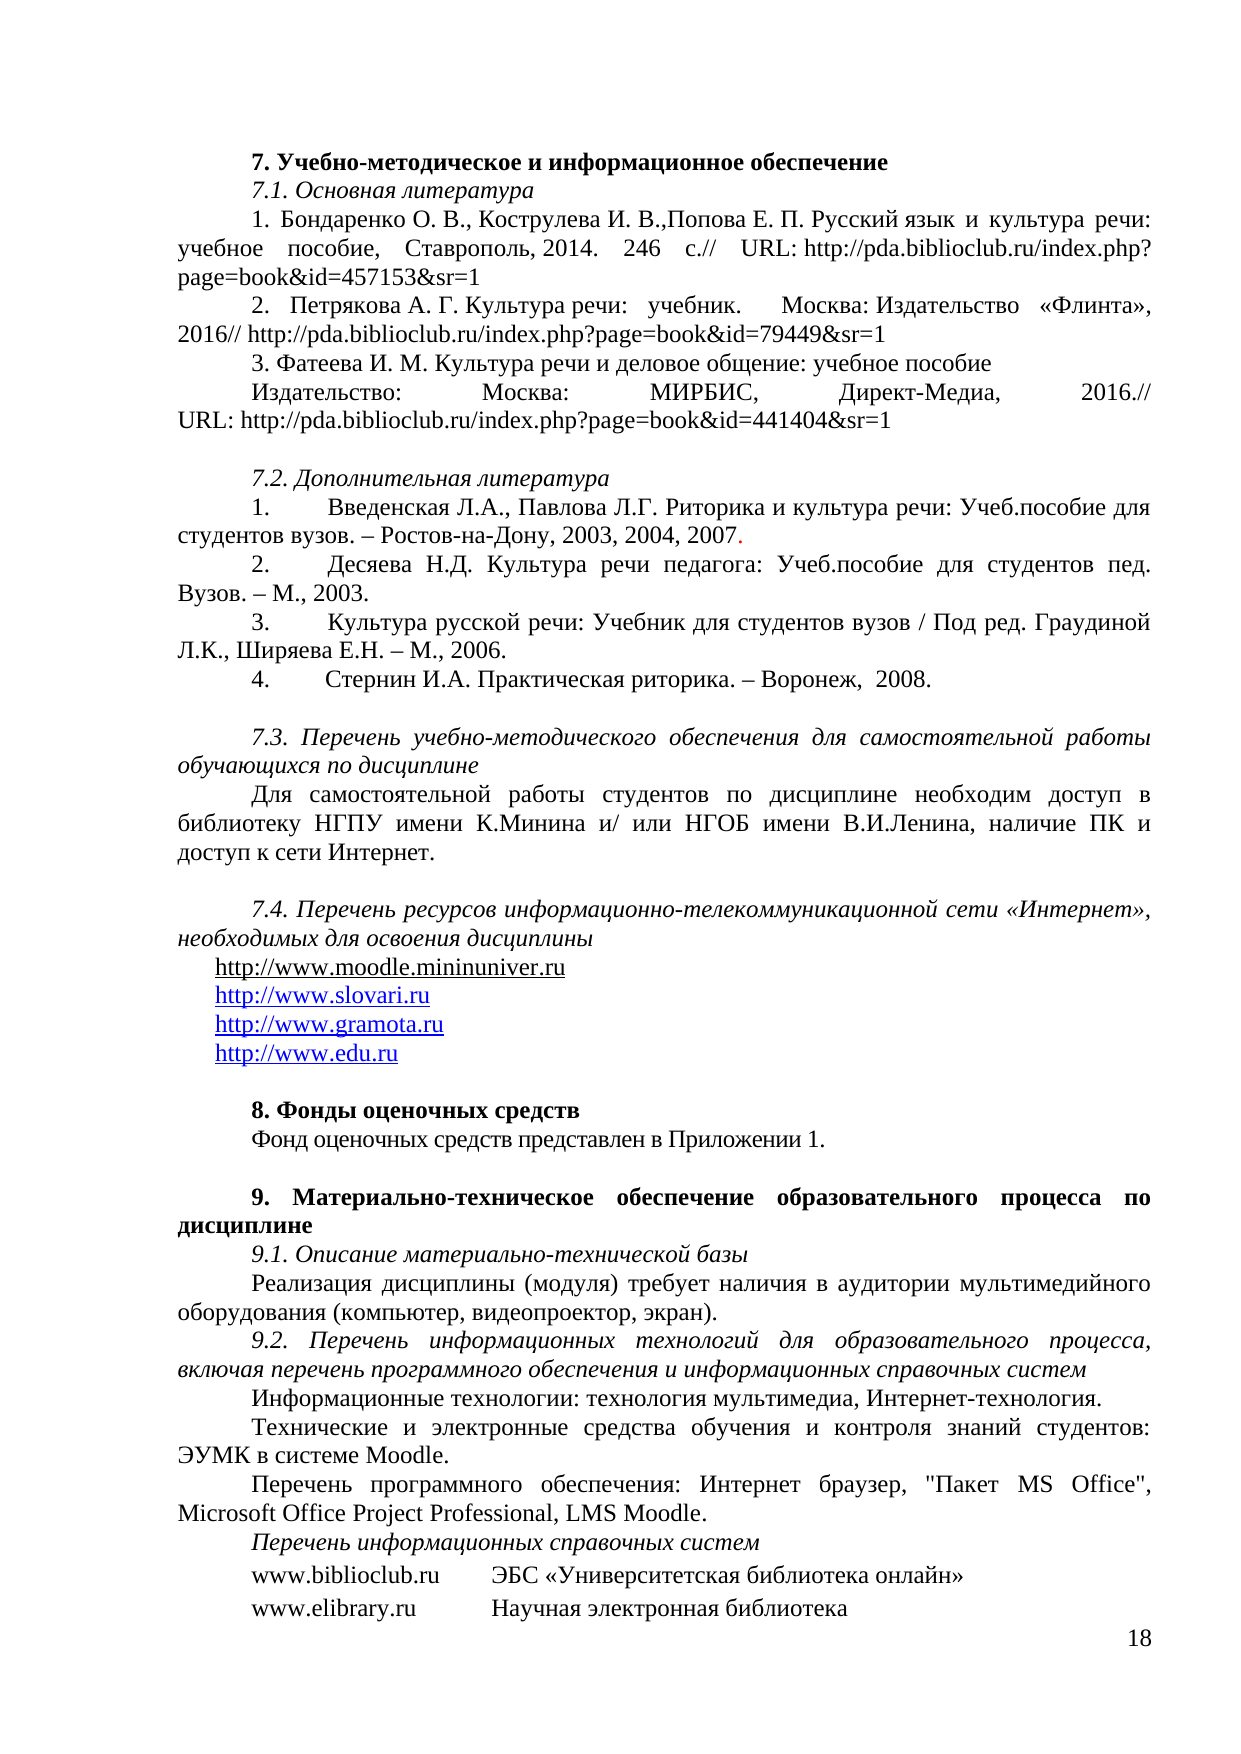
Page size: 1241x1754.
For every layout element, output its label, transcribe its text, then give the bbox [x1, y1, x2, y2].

text http://www.moodle.mininuniver.ru [215, 952, 1152, 981]
text www.elibrary.ru Научная электронная библиотека [177, 1593, 1152, 1622]
text Фонд оценочных средств представлен в Приложении 1. [177, 1124, 1152, 1153]
text http://www.slovari.ru [215, 981, 1152, 1009]
text 3. Фатеева И. М. Культура речи и деловое общение: учебное пособие [177, 348, 1152, 377]
list Десяева Н.Д. Культура речи педагога: Учеб.пособие для студентов пед. Вузов. – М., 2003. [177, 549, 1152, 607]
text 2. Петрякова А. Г. Культура речи: учебник. Москва: Издательство «Флинта», 2016// http://pda.biblioclub.ru/index.php?page=book&id=79449&sr=1 [177, 291, 1152, 348]
text 7.1. Основная литература [177, 176, 1152, 204]
text 9.1. Описание материально-технической базы [177, 1239, 1152, 1268]
text 9. Материально-техническое обеспечение образовательного процесса по дисциплине [177, 1182, 1152, 1239]
text 7.2. Дополнительная литература [177, 463, 1152, 492]
text Издательство: Москва: МИРБИС, Директ-Медиа, 2016.// URL: http://pda.biblioclub.ru/index.php?page=book&id=441404&sr=1 [177, 377, 1152, 434]
text Перечень программного обеспечения: Интернет браузер, "Пакет MS Office", Microsoft Office Project Professional, LMS Moodle. [177, 1469, 1152, 1527]
text 8. Фонды оценочных средств [177, 1096, 1152, 1124]
text 9.2. Перечень информационных технологий для образовательного процесса, включая перечень программного обеспечения и информационных справочных систем [177, 1326, 1152, 1383]
text 1. Бондаренко О. В., Кострулева И. В.,Попова Е. П. Русский язык и культура речи: учебное пособие, Ставрополь, 2014. 246 с.// URL: http://pda.biblioclub.ru/index.php?page=book&id=457153&sr=1 [177, 204, 1152, 291]
list Стернин И.А. Практическая риторика. – Воронеж, 2008. [177, 664, 1152, 693]
text Для самостоятельной работы студентов по дисциплине необходим доступ в библиотеку НГПУ имени К.Минина и/ или НГОБ имени В.И.Ленина, наличие ПК и доступ к сети Интернет. [177, 779, 1152, 866]
list Культура русской речи: Учебник для студентов вузов / Под ред. Граудиной Л.К., Ширяева Е.Н. – М., 2006. [177, 607, 1152, 664]
text http://www.edu.ru [215, 1038, 1152, 1067]
text 7. Учебно-методическое и информационное обеспечение [177, 147, 1152, 176]
text www.biblioclub.ru ЭБС «Университетская библиотека онлайн» [177, 1560, 1152, 1589]
text Реализация дисциплины (модуля) требует наличия в аудитории мультимедийного оборудования (компьютер, видеопроектор, экран). [177, 1268, 1152, 1326]
text Перечень информационных справочных систем [177, 1527, 1152, 1556]
text http://www.gramota.ru [215, 1009, 1152, 1038]
list Введенская Л.А., Павлова Л.Г. Риторика и культура речи: Учеб.пособие для студентов вузов. – Ростов-на-Дону, 2003, 2004, 2007. [177, 492, 1152, 549]
text Технические и электронные средства обучения и контроля знаний студентов: ЭУМК в системе Moodle. [177, 1412, 1152, 1469]
text Информационные технологии: технология мультимедиа, Интернет-технология. [177, 1383, 1152, 1412]
text 7.3. Перечень учебно-методического обеспечения для самостоятельной работы обучающихся по дисциплине [177, 722, 1152, 779]
text 7.4. Перечень ресурсов информационно-телекоммуникационной сети «Интернет», необходимых для освоения дисциплины [177, 894, 1152, 952]
